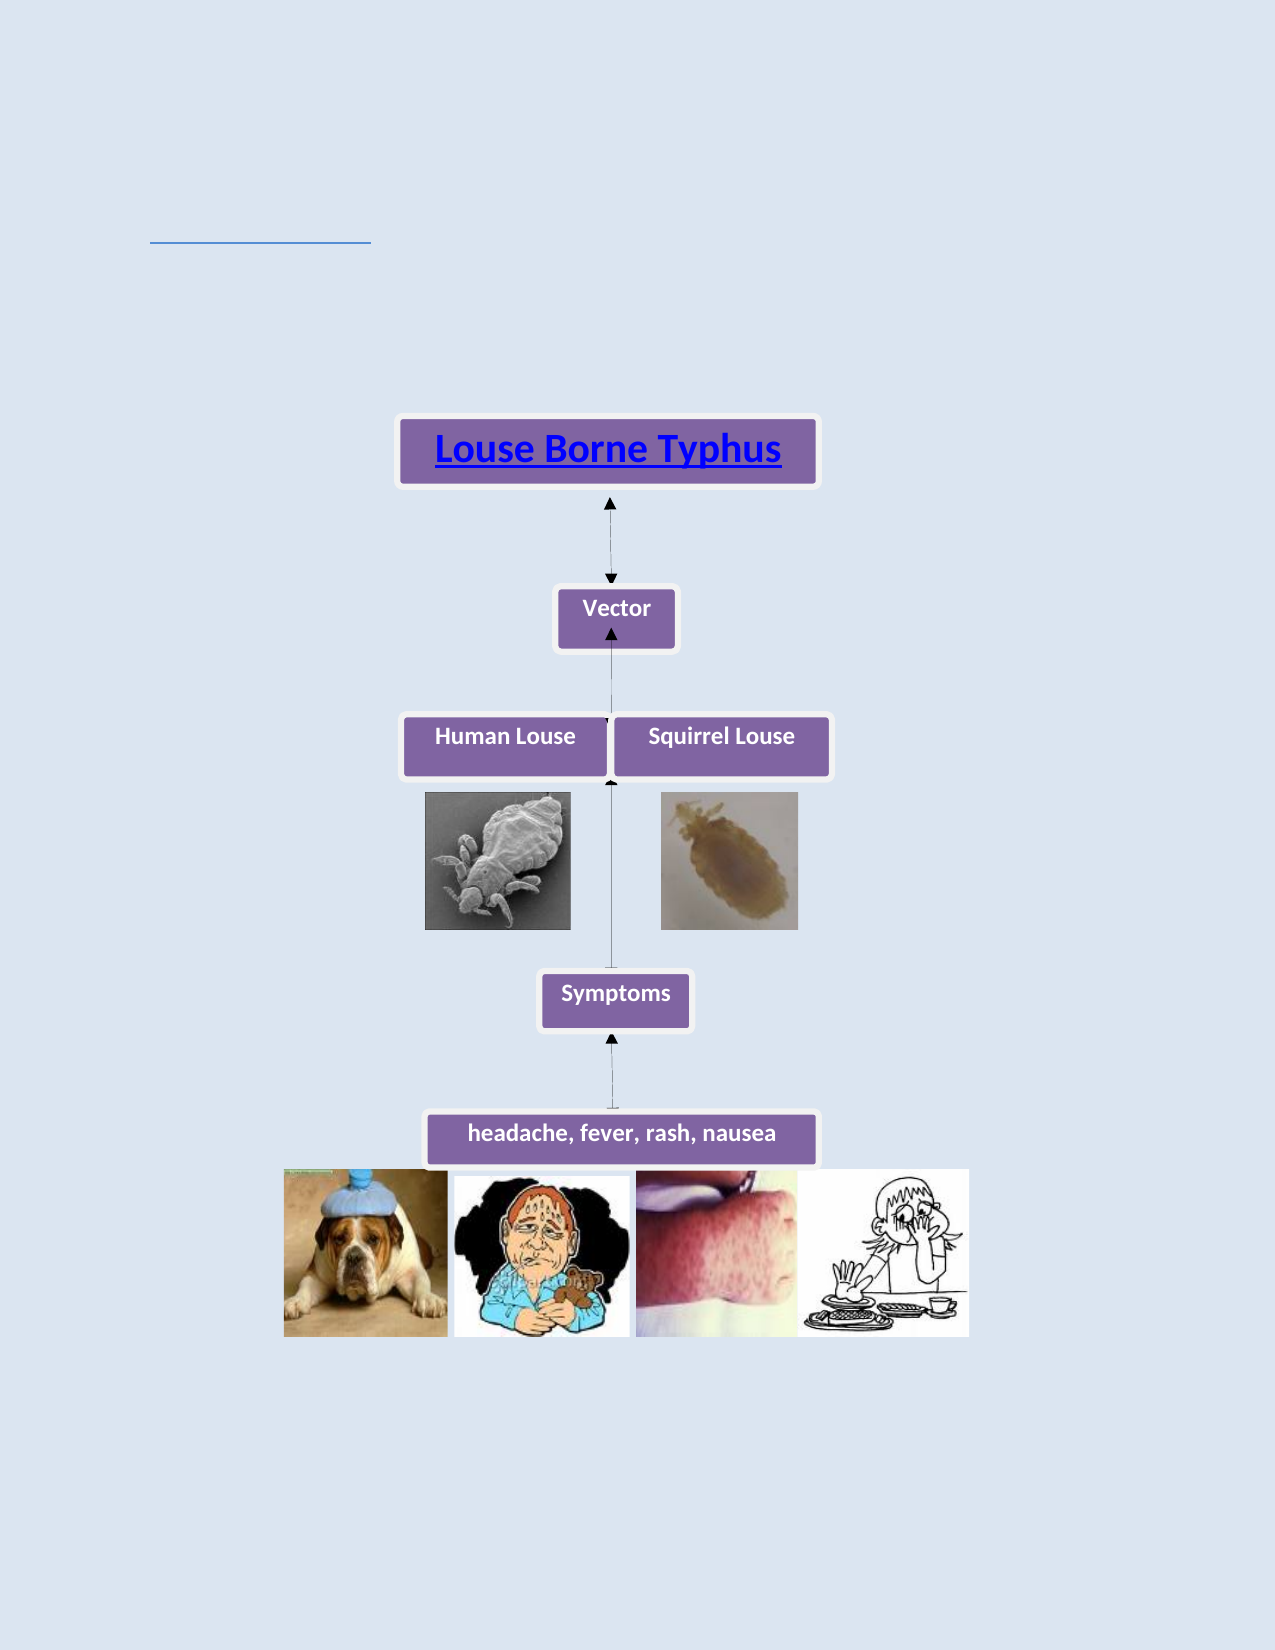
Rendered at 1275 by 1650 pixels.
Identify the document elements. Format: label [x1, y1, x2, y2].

picture [661, 792, 799, 930]
picture [636, 1169, 970, 1337]
picture [283, 1169, 448, 1337]
picture [425, 792, 571, 930]
picture [454, 1176, 630, 1337]
